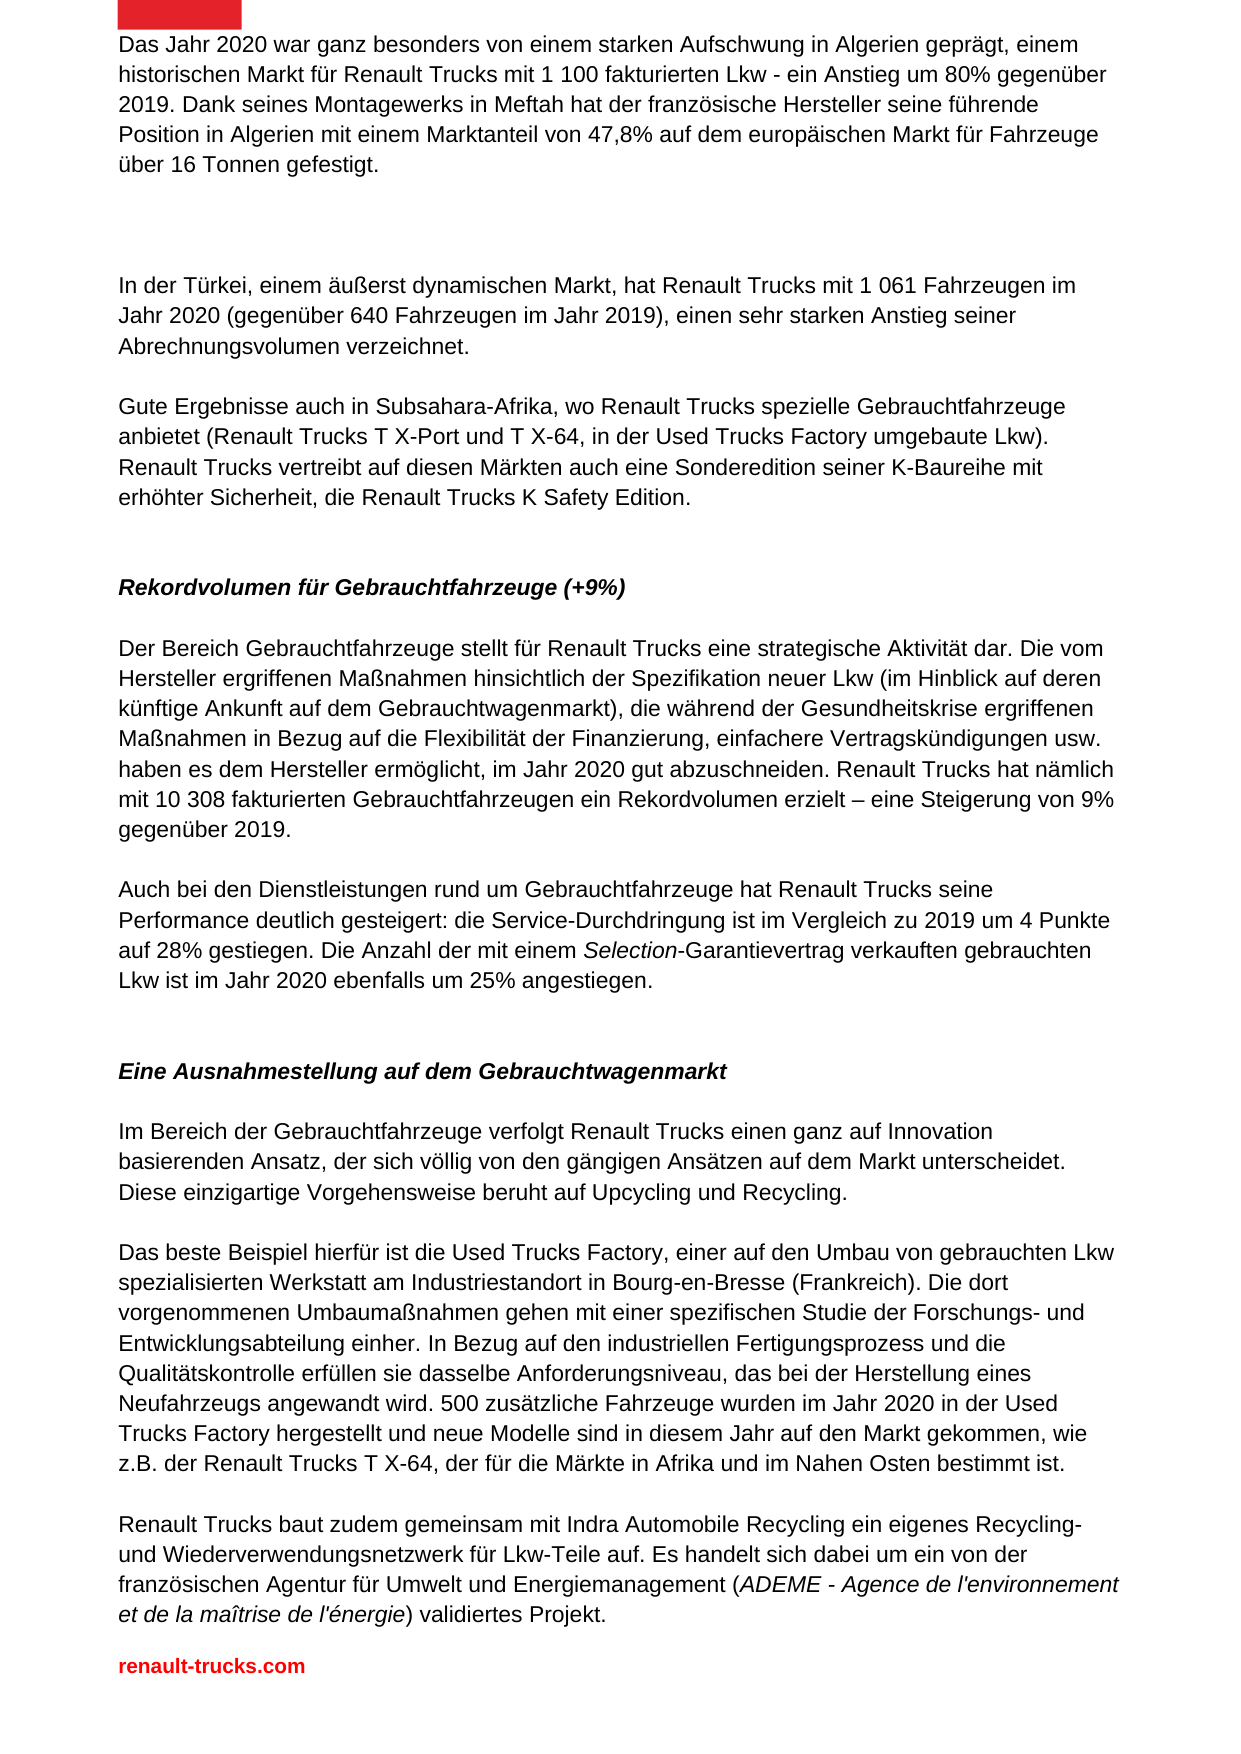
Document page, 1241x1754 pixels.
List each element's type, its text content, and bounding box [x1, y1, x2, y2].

text In der Türkei, einem äußerst dynamischen Markt, hat Renault Trucks mit 1 061 Fahrzeugen im Jahr 2020 (gegenüber 640 Fahrzeugen im Jahr 2019), einen sehr starken Anstieg seiner Abrechnungsvolumen verzeichnet. [118, 272, 1122, 359]
text Das beste Beispiel hierfür ist die Used Trucks Factory, einer auf den Umbau von gebrauchten Lkw spezialisierten Werkstatt am Industriestandort in Bourg-en-Bresse (Frankreich). Die dort vorgenommenen Umbaumaßnahmen gehen mit einer spezifischen Studie der Forschungs- und Entwicklungsabteilung einher. In Bezug auf den industriellen Fertigungsprozess und die Qualitätskontrolle erfüllen sie dasselbe Anforderungsniveau, das bei der Herstellung eines Neufahrzeugs angewandt wird. 500 zusätzliche Fahrzeuge wurden im Jahr 2020 in der Used Trucks Factory hergestellt und neue Modelle sind in diesem Jahr auf den Markt gekommen, wie z.B. der Renault Trucks T X-64, der für die Märkte in Afrika und im Nahen Osten bestimmt ist. [118, 1239, 1122, 1477]
text Im Bereich der Gebrauchtfahrzeuge verfolgt Renault Trucks einen ganz auf Innovation basierenden Ansatz, der sich völlig von den gängigen Ansätzen auf dem Markt unterscheidet. Diese einzigartige Vorgehensweise beruht auf Upcycling und Recycling. [118, 1118, 1122, 1205]
list Rekordvolumen für Gebrauchtfahrzeuge (+9%) [118, 574, 1122, 601]
text Der Bereich Gebrauchtfahrzeuge stellt für Renault Trucks eine strategische Aktivität dar. Die vom Hersteller ergriffenen Maßnahmen hinsichtlich der Spezifikation neuer Lkw (im Hinblick auf deren künftige Ankunft auf dem Gebrauchtwagenmarkt), die während der Gesundheitskrise ergriffenen Maßnahmen in Bezug auf die Flexibilität der Finanzierung, einfachere Vertragskündigungen usw. haben es dem Hersteller ermöglicht, im Jahr 2020 gut abzuschneiden. Renault Trucks hat nämlich mit 10 308 fakturierten Gebrauchtfahrzeugen ein Rekordvolumen erzielt – eine Steigerung von 9% gegenüber 2019. [118, 635, 1122, 842]
text Renault Trucks baut zudem gemeinsam mit Indra Automobile Recycling ein eigenes Recycling- und Wiederverwendungsnetzwerk für Lkw-Teile auf. Es handelt sich dabei um ein von der französischen Agentur für Umwelt und Energiemanagement (ADEME - Agence de l'environnement et de la maîtrise de l'énergie) validiertes Projekt. [118, 1511, 1122, 1628]
text Gute Ergebnisse auch in Subsahara-Afrika, wo Renault Trucks spezielle Gebrauchtfahrzeuge anbietet (Renault Trucks T X-Port und T X-64, in der Used Trucks Factory umgebaute Lkw). Renault Trucks vertreibt auf diesen Märkten auch eine Sonderedition seiner K-Baureihe mit erhöhter Sicherheit, die Renault Trucks K Safety Edition. [118, 393, 1122, 510]
text Auch bei den Dienstleistungen rund um Gebrauchtfahrzeuge hat Renault Trucks seine Performance deutlich gesteigert: die Service-Durchdringung ist im Vergleich zu 2019 um 4 Punkte auf 28% gestiegen. Die Anzahl der mit einem Selection-Garantievertrag verkauften gebrauchten Lkw ist im Jahr 2020 ebenfalls um 25% angestiegen. [118, 876, 1122, 993]
list Eine Ausnahmestellung auf dem Gebrauchtwagenmarkt [118, 1058, 1122, 1084]
text Das Jahr 2020 war ganz besonders von einem starken Aufschwung in Algerien geprägt, einem historischen Markt für Renault Trucks mit 1 100 fakturierten Lkw - ein Anstieg um 80% gegenüber 2019. Dank seines Montagewerks in Meftah hat der französische Hersteller seine führende Position in Algerien mit einem Marktanteil von 47,8% auf dem europäischen Markt für Fahrzeuge über 16 Tonnen gefestigt. [118, 31, 1122, 178]
